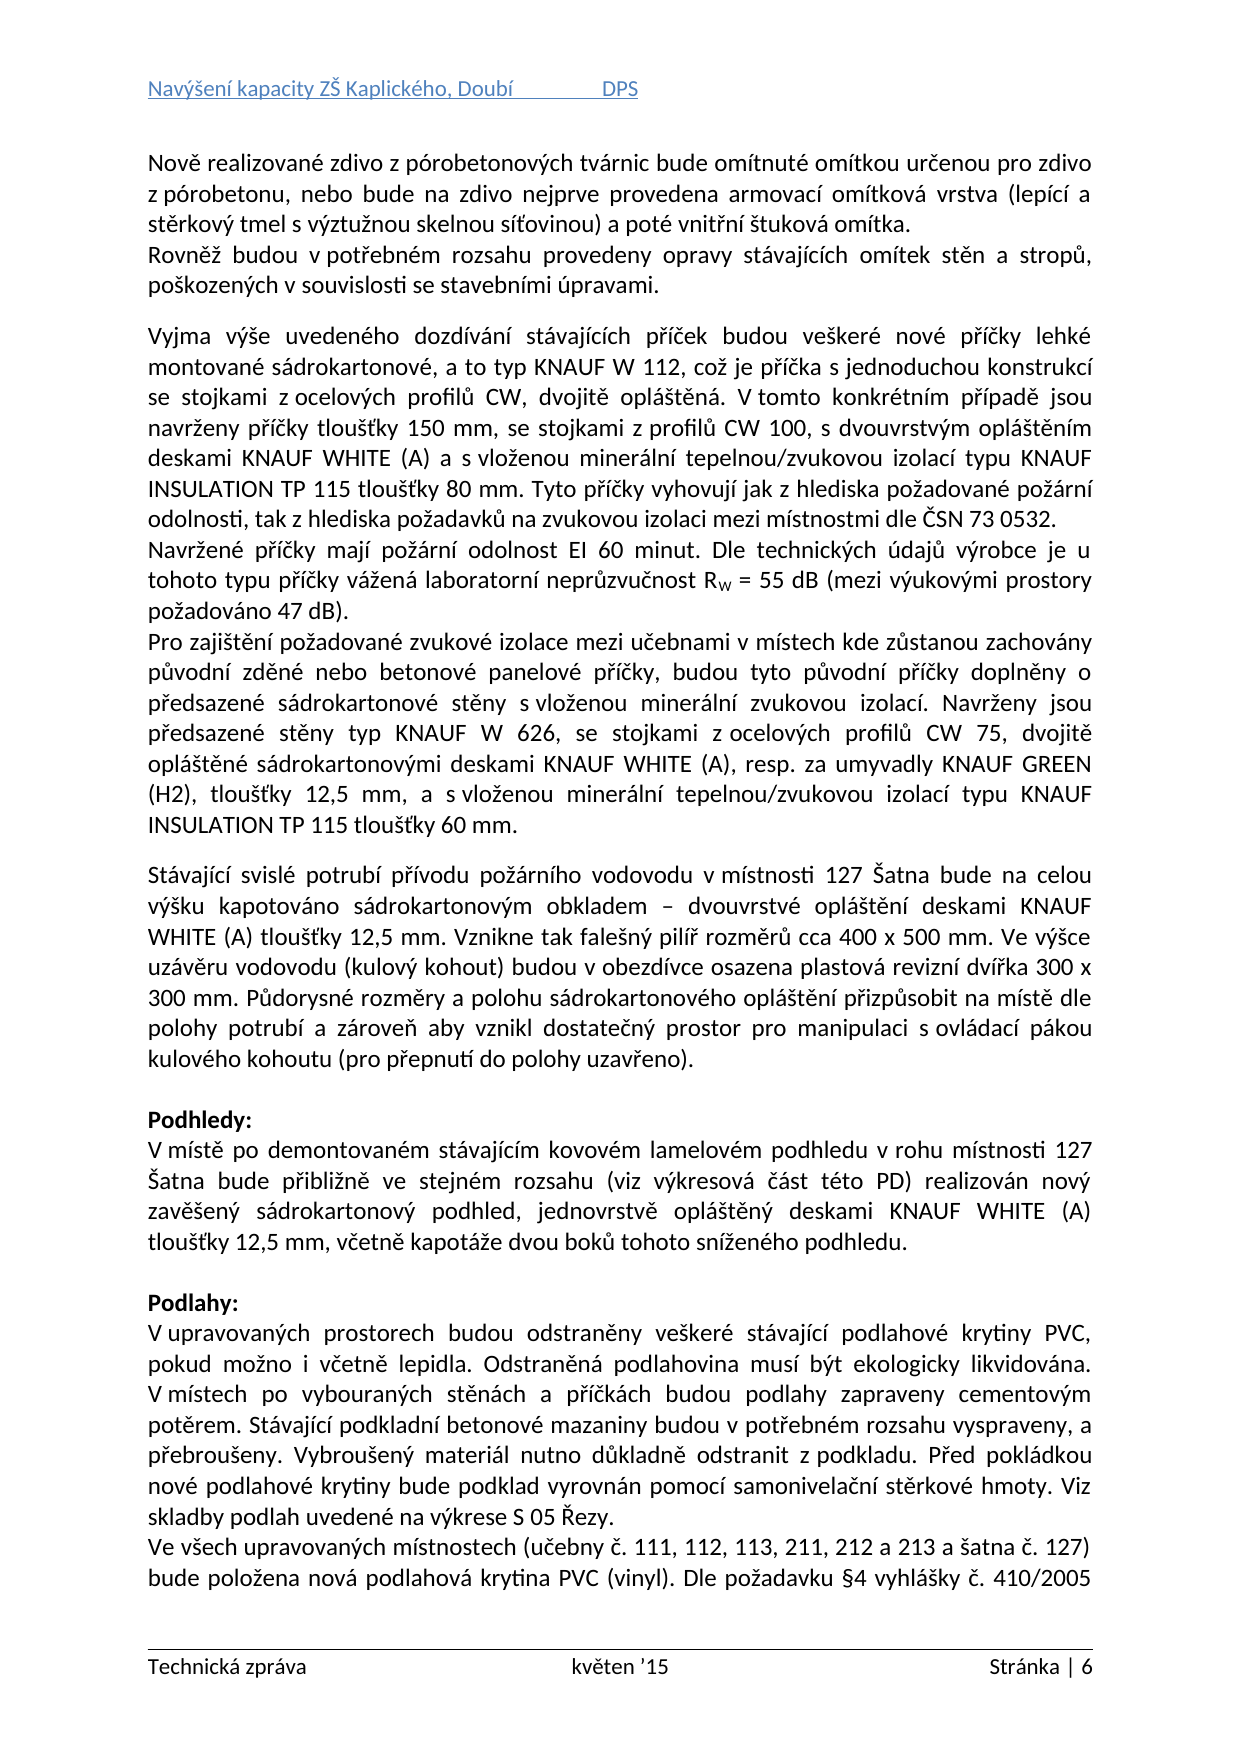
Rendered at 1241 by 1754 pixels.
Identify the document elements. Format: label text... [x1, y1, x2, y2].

text Vyjma výše uvedeného dozdívání stávajících příček budou veškeré nové příčky lehké montované sádrokartonové, a to typ KNAUF W 112, což je příčka s jednoduchou konstrukcí se stojkami z ocelových profilů CW, dvojitě opláštěná. V tomto konkrétním případě jsou navrženy příčky tloušťky 150 mm, se stojkami z profilů CW 100, s dvouvrstvým opláštěním deskami KNAUF WHITE (A) a s vloženou minerální tepelnou/zvukovou izolací typu KNAUF INSULATION TP 115 tloušťky 80 mm. Tyto příčky vyhovují jak z hlediska požadované požární odolnosti, tak z hlediska požadavků na zvukovou izolaci mezi místnostmi dle ČSN 73 0532. [148, 321, 1093, 534]
text Rovněž budou v potřebném rozsahu provedeny opravy stávajících omítek stěn a stropů, poškozených v souvislosti se stavebními úpravami. [148, 239, 1093, 300]
text V upravovaných prostorech budou odstraněny veškeré stávající podlahové krytiny PVC, pokud možno i včetně lepidla. Odstraněná podlahovina musí být ekologicky likvidována. V místech po vybouraných stěnách a příčkách budou podlahy zapraveny cementovým potěrem. Stávající podkladní betonové mazaniny budou v potřebném rozsahu vyspraveny, a přebroušeny. Vybroušený materiál nutno důkladně odstranit z podkladu. Před pokládkou nové podlahové krytiny bude podklad vyrovnán pomocí samonivelační stěrkové hmoty. Viz skladby podlah uvedené na výkrese S 05 Řezy. [148, 1317, 1093, 1531]
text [148, 1531, 1093, 1592]
text Podhledy: [148, 1104, 1093, 1134]
text Stávající svislé potrubí přívodu požárního vodovodu v místnosti 127 Šatna bude na celou výšku kapotováno sádrokartonovým obkladem – dvouvrstvé opláštění deskami KNAUF WHITE (A) tloušťky 12,5 mm. Vznikne tak falešný pilíř rozměrů cca 400 x 500 mm. Ve výšce uzávěru vodovodu (kulový kohout) budou v obezdívce osazena plastová revizní dvířka 300 x 300 mm. Půdorysné rozměry a polohu sádrokartonového opláštění přizpůsobit na místě dle polohy potrubí a zároveň aby vznikl dostatečný prostor pro manipulaci s ovládací pákou kulového kohoutu (pro přepnutí do polohy uzavřeno). [148, 860, 1093, 1073]
text Nově realizované zdivo z pórobetonových tvárnic bude omítnuté omítkou určenou pro zdivo z pórobetonu, nebo bude na zdivo nejprve provedena armovací omítková vrstva (lepící a stěrkový tmel s výztužnou skelnou síťovinou) a poté vnitřní štuková omítka. [148, 148, 1093, 239]
text Podlahy: [148, 1287, 1093, 1317]
text V místě po demontovaném stávajícím kovovém lamelovém podhledu v rohu místnosti 127 Šatna bude přibližně ve stejném rozsahu (viz výkresová část této PD) realizován nový zavěšený sádrokartonový podhled, jednovrstvě opláštěný deskami KNAUF WHITE (A) tloušťky 12,5 mm, včetně kapotáže dvou boků tohoto sníženého podhledu. [148, 1134, 1093, 1256]
text Pro zajištění požadované zvukové izolace mezi učebnami v místech kde zůstanou zachovány původní zděné nebo betonové panelové příčky, budou tyto původní příčky doplněny o předsazené sádrokartonové stěny s vloženou minerální zvukovou izolací. Navrženy jsou předsazené stěny typ KNAUF W 626, se stojkami z ocelových profilů CW 75, dvojitě opláštěné sádrokartonovými deskami KNAUF WHITE (A), resp. za umyvadly KNAUF GREEN (H2), tloušťky 12,5 mm, a s vloženou minerální tepelnou/zvukovou izolací typu KNAUF INSULATION TP 115 tloušťky 60 mm. [148, 626, 1093, 839]
text Navržené příčky mají požární odolnost EI 60 minut. Dle technických údajů výrobce je u tohoto typu příčky vážená laboratorní neprůzvučnost RW = 55 dB (mezi výukovými prostory požadováno 47 dB). [148, 534, 1093, 626]
